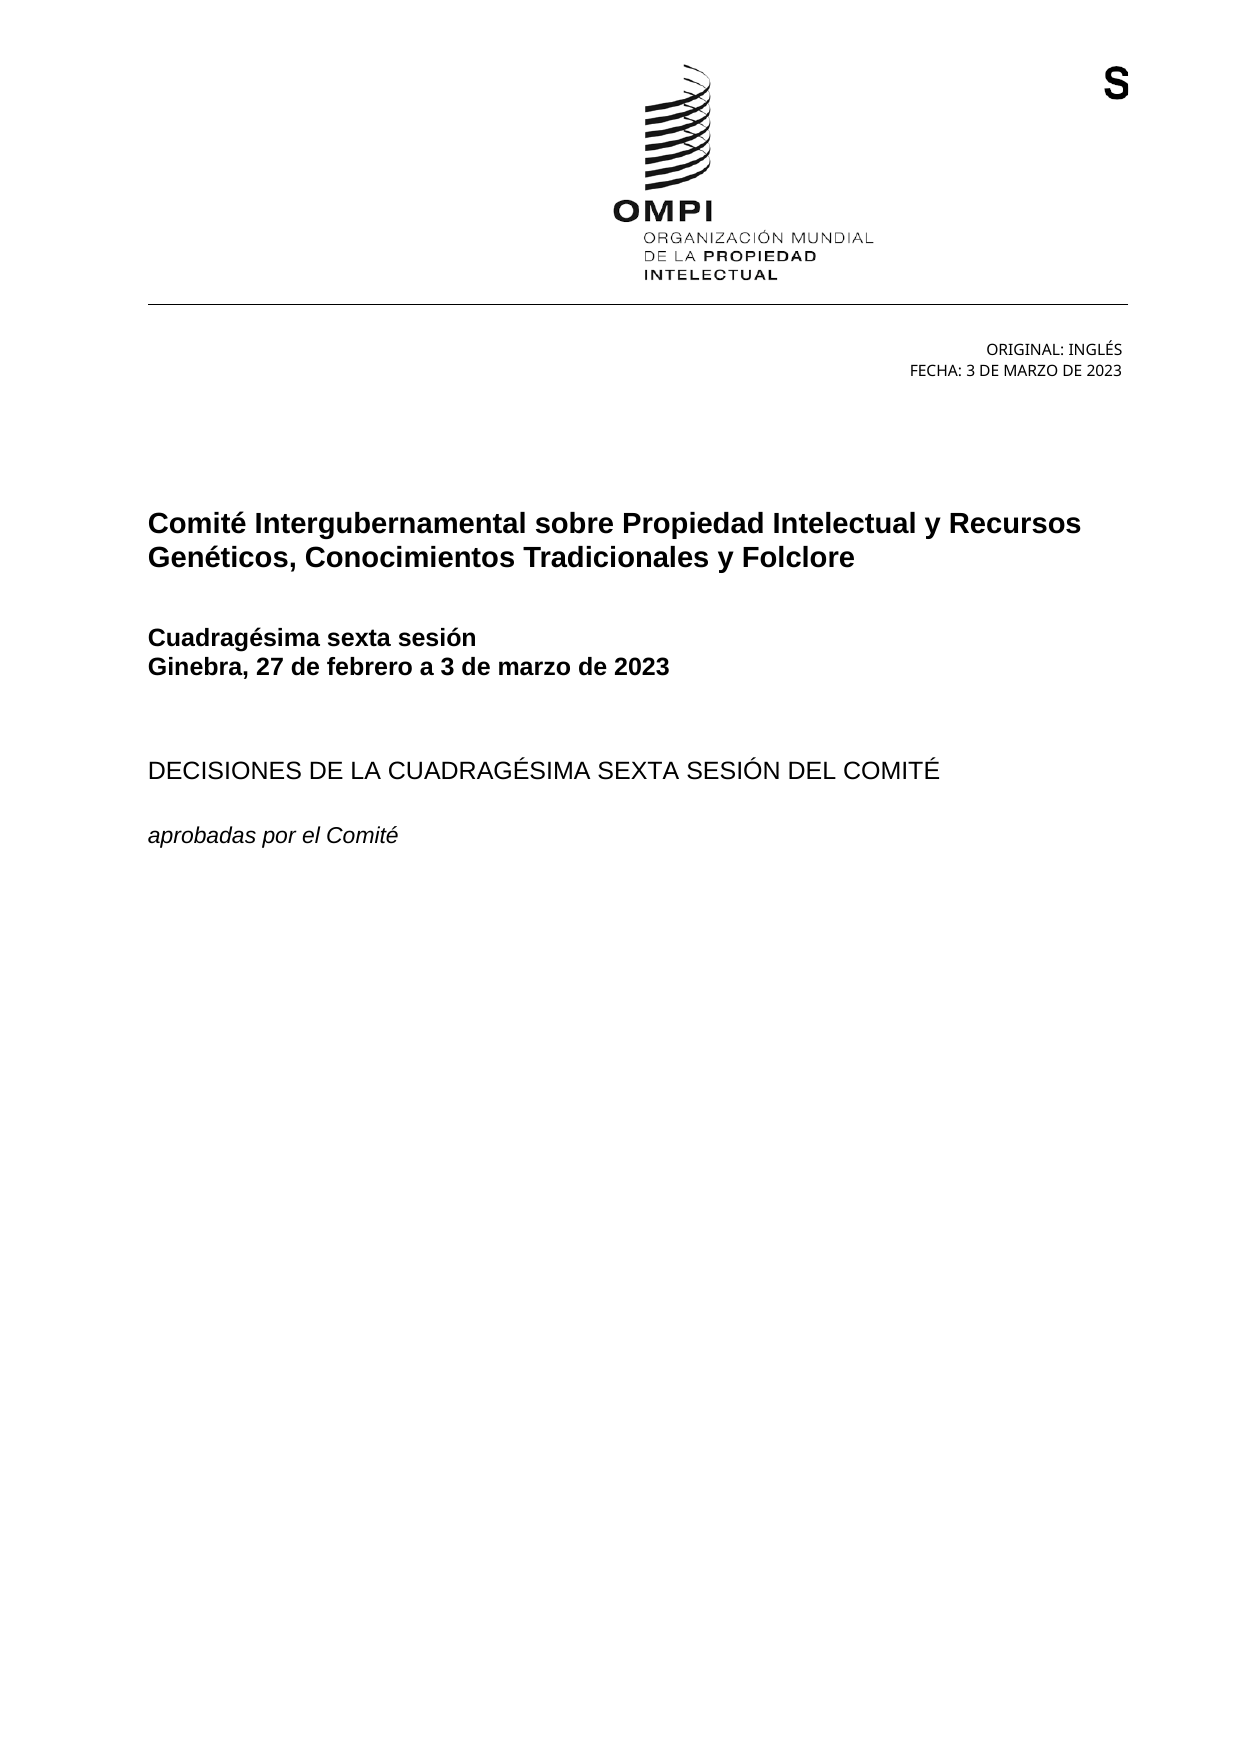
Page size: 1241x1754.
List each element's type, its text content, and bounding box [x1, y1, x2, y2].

subtitle Comité Intergubernamental sobre Propiedad Intelectual y Recursos Genéticos, Conocimientos Tradicionales y Folclore [148, 506, 1122, 573]
text aprobadas por el Comité [148, 822, 1122, 848]
text Ginebra, 27 de febrero a 3 de marzo de 2023 [148, 652, 1122, 681]
text fecha: 3 DE MARZO DE 2023 [148, 360, 1122, 381]
text ORIGINAL: INGLÉS [148, 339, 1122, 360]
text Cuadragésima sexta sesión [148, 623, 1122, 652]
picture [611, 59, 1129, 281]
text DECISIONES DE LA CUADRAGÉSIMA SEXTA SESIÓN DEL COMITÉ [148, 756, 1122, 784]
